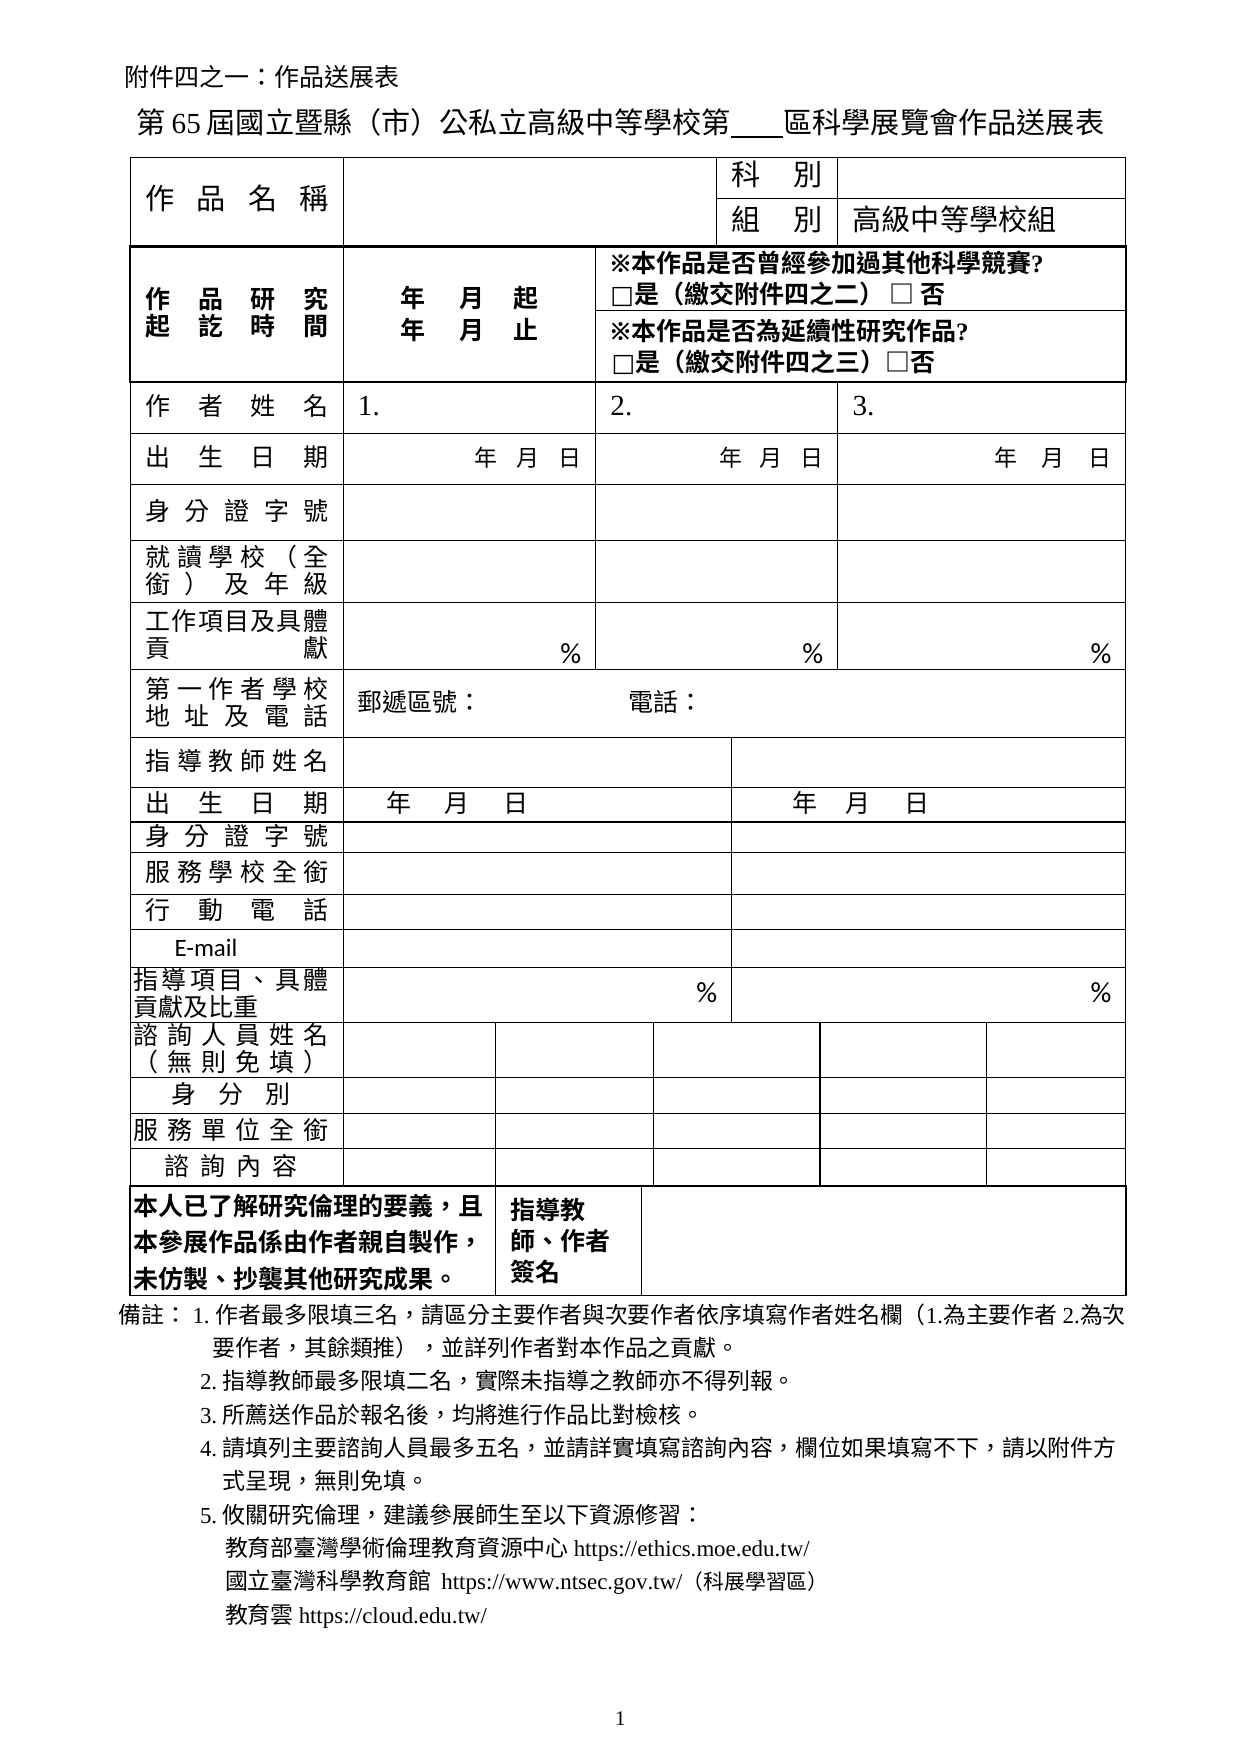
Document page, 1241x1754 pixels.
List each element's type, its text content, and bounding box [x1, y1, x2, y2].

text 5. 攸關研究倫理，建議參展師生至以下資源修習： [200, 1496, 1128, 1530]
table_cell 3. [838, 383, 1125, 432]
table_cell [344, 930, 731, 967]
table_cell 作者姓名 [131, 383, 343, 432]
table_cell [654, 1149, 819, 1184]
table_cell [496, 1114, 653, 1148]
table_cell 出生日期 [131, 788, 343, 821]
table_cell [838, 541, 1125, 602]
table_cell % [344, 968, 731, 1022]
table_cell [732, 738, 1125, 787]
table_cell [344, 1078, 495, 1113]
table_cell ※本作品是否曾經參加過其他科學競賽? □是（繳交附件四之二） □ 否 [596, 248, 1125, 310]
text 教育雲 https://cloud.edu.tw/ [225, 1596, 1128, 1630]
table_cell [344, 895, 731, 928]
table_cell 行動電話 [131, 895, 343, 928]
text 3. 所薦送作品於報名後，均將進行作品比對檢核。 [200, 1396, 1128, 1430]
table_header [344, 158, 716, 245]
table_cell 指導教師姓名 [131, 738, 343, 787]
table_cell 身分證字號 [131, 823, 343, 852]
table_cell [642, 1187, 1125, 1295]
table_cell [987, 1023, 1125, 1077]
table_cell [596, 485, 837, 540]
table_cell 諮詢人員姓名 （無則免填） [131, 1023, 343, 1077]
table_cell 就讀學校（全銜）及年級 [131, 541, 343, 602]
text 2. 指導教師最多限填二名，實際未指導之教師亦不得列報。 [200, 1363, 1128, 1396]
table_cell [821, 1149, 986, 1184]
table_cell 指導項目、具體貢獻及比重 [131, 968, 343, 1022]
table_cell 高級中等學校組 [838, 199, 1125, 245]
table_cell 本人已了解研究倫理的要義，且本參展作品係由作者親自製作，未仿製、抄襲其他研究成果。 [131, 1187, 495, 1295]
table_cell [732, 930, 1125, 967]
table_cell E-mail [131, 930, 343, 967]
text 附件四之一：作品送展表 [124, 53, 1130, 92]
table_cell [654, 1023, 819, 1077]
table_cell 身分別 [131, 1078, 343, 1113]
table_cell 身分證字號 [131, 485, 343, 540]
table_cell [654, 1078, 819, 1113]
table_cell [838, 485, 1125, 540]
table_cell [344, 1023, 495, 1077]
table_cell [821, 1023, 986, 1077]
text 第65屆國立暨縣（市）公私立高級中等學校第 區科學展覽會作品送展表 [112, 92, 1128, 144]
table_cell [732, 853, 1125, 894]
table_cell 工作項目及具體貢獻 [131, 603, 343, 669]
table_cell [732, 895, 1125, 928]
table_cell [821, 1078, 986, 1113]
table_cell [496, 1078, 653, 1113]
table_cell 年 月 起 年 月 止 [344, 248, 595, 381]
table_header [838, 158, 1125, 198]
table_cell 年 月 日 [732, 788, 1125, 821]
table_cell 服務學校全銜 [131, 853, 343, 894]
table_cell [596, 541, 837, 602]
table_cell 年 月 日 [344, 788, 731, 821]
table_cell [732, 823, 1125, 852]
table_header 作品名稱 [131, 158, 343, 245]
table_cell ※本作品是否為延續性研究作品? □是（繳交附件四之三）□否 [596, 311, 1125, 381]
table_cell 諮詢內容 [131, 1149, 343, 1184]
table_cell 年月日 [596, 434, 837, 484]
table_cell [987, 1149, 1125, 1184]
table_cell [344, 1114, 495, 1148]
table_cell 出生日期 [131, 434, 343, 484]
table_cell 作品研究 起訖時間 [131, 248, 343, 381]
table_cell [821, 1114, 986, 1148]
table_cell % [838, 603, 1125, 669]
text 教育部臺灣學術倫理教育資源中心 https://ethics.moe.edu.tw/ [225, 1530, 1128, 1563]
table_cell [987, 1114, 1125, 1148]
table_cell 服務單位全銜 [131, 1114, 343, 1148]
table_cell [344, 485, 595, 540]
table_cell [344, 853, 731, 894]
table_cell 指導教師、作者簽名 [496, 1187, 641, 1295]
table_cell % [596, 603, 837, 669]
table_cell [344, 541, 595, 602]
table_cell 組別 [717, 199, 837, 245]
table_cell 年月日 [838, 434, 1125, 484]
table_cell 第一作者學校 地址及電話 [131, 670, 343, 737]
text 備註： 1. 作者最多限填三名，請區分主要作者與次要作者依序填寫作者姓名欄（1.為主要作者 2.為次要作者，其餘類推），並詳列作者對本作品之貢獻。 [112, 1296, 1128, 1363]
table_cell % [732, 968, 1125, 1022]
table_cell 2. [596, 383, 837, 432]
table_cell [344, 1149, 495, 1184]
table_cell [344, 823, 731, 852]
table_cell [496, 1149, 653, 1184]
table_cell 1. [344, 383, 595, 432]
table_cell % [344, 603, 595, 669]
table_cell 郵遞區號： 電話： [344, 670, 1125, 737]
table_cell [654, 1114, 819, 1148]
text 4. 請填列主要諮詢人員最多五名，並請詳實填寫諮詢內容，欄位如果填寫不下，請以附件方式呈現，無則免填。 [200, 1430, 1128, 1496]
table_cell [987, 1078, 1125, 1113]
table_cell 年月日 [344, 434, 595, 484]
table_cell [496, 1023, 653, 1077]
table_header 科別 [717, 158, 837, 198]
table_cell [344, 738, 731, 787]
text 國立臺灣科學教育館 https://www.ntsec.gov.tw/（科展學習區） [225, 1563, 1128, 1596]
